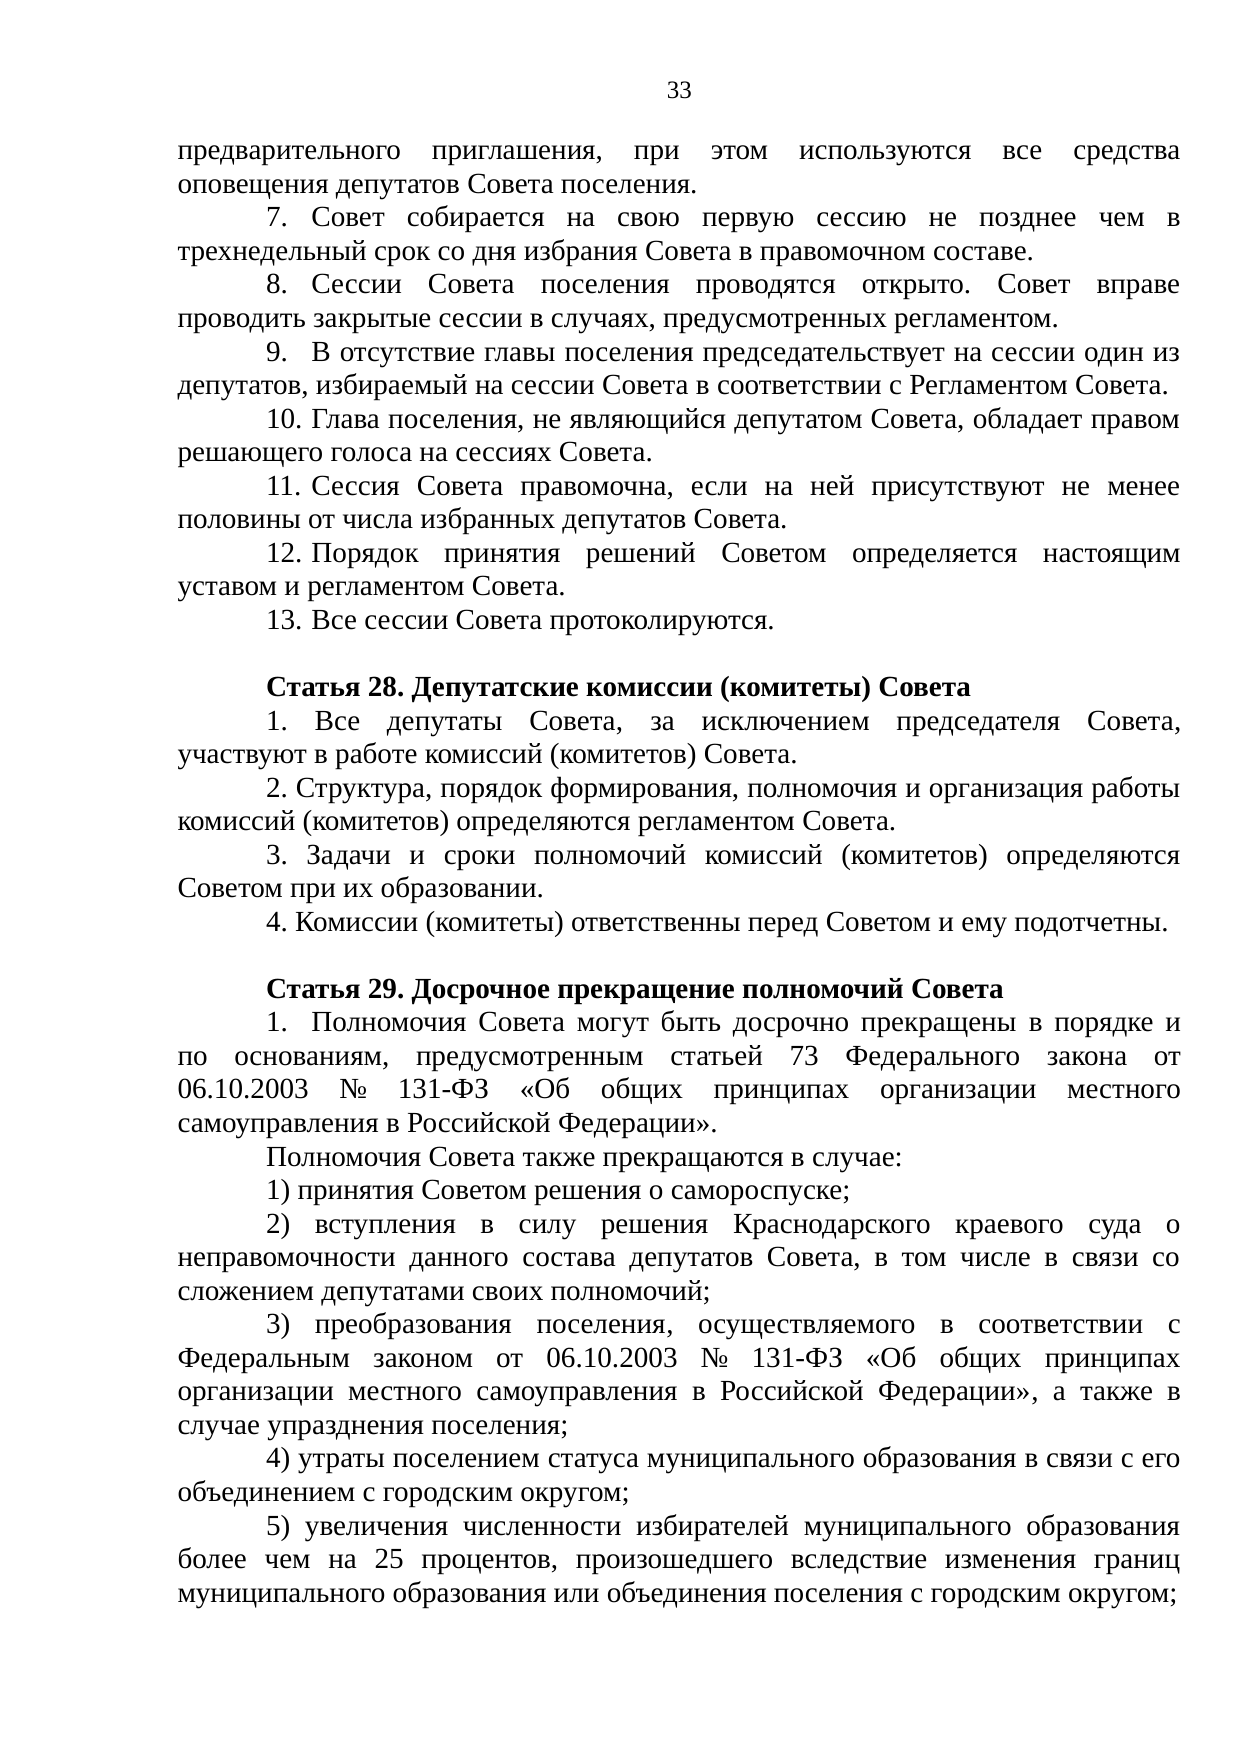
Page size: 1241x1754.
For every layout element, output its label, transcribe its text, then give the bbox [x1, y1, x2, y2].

list Полномочия Совета могут быть досрочно прекращены в порядке и по основаниям, предусмотренным статьей 73 Федерального закона от 06.10.2003 № 131-ФЗ «Об общих принципах организации местного самоуправления в Российской Федерации». [177, 1004, 1181, 1139]
text 3. Задачи и сроки полномочий комиссий (комитетов) определяются Советом при их образовании. [177, 837, 1181, 904]
text Полномочия Совета также прекращаются в случае: [266, 1139, 1181, 1172]
subtitle Статья 28. Депутатские комиссии (комитеты) Совета [177, 669, 1181, 703]
list Глава поселения, не являющийся депутатом Совета, обладает правом решающего голоса на сессиях Совета. [177, 401, 1181, 468]
text 2) вступления в силу решения Краснодарского краевого суда о неправомочности данного состава депутатов Совета, в том числе в связи со сложением депутатами своих полномочий; [177, 1206, 1181, 1306]
text 5) увеличения численности избирателей муниципального образования более чем на 25 процентов, произошедшего вследствие изменения границ муниципального образования или объединения поселения с городским округом; [177, 1508, 1181, 1608]
list В отсутствие главы поселения председательствует на сессии один из депутатов, избираемый на сессии Совета в соответствии с Регламентом Совета. [177, 334, 1181, 401]
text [177, 132, 1181, 199]
text 3) преобразования поселения, осуществляемого в соответствии с Федеральным законом от 06.10.2003 № 131-ФЗ «Об общих принципах организации местного самоуправления в Российской Федерации», а также в случае упразднения поселения; [177, 1306, 1181, 1441]
list Сессия Совета правомочна, если на ней присутствуют не менее половины от числа избранных депутатов Совета. [177, 468, 1181, 535]
list Все сессии Совета протоколируются. [177, 602, 1181, 636]
list Совет собирается на свою первую сессию не позднее чем в трехнедельный срок со дня избрания Совета в правомочном составе. [177, 199, 1181, 267]
text 4. Комиссии (комитеты) ответственны перед Советом и ему подотчетны. [177, 904, 1181, 937]
text 1) принятия Советом решения о самороспуске; [177, 1172, 1181, 1206]
text 4) утраты поселением статуса муниципального образования в связи с его объединением с городским округом; [177, 1441, 1181, 1508]
list Сессии Совета поселения проводятся открыто. Совет вправе проводить закрытые сессии в случаях, предусмотренных регламентом. [177, 267, 1181, 334]
text Статья 29. Досрочное прекращение полномочий Совета [177, 971, 1181, 1004]
text 1. Все депутаты Совета, за исключением председателя Совета, участвуют в работе комиссий (комитетов) Совета. [177, 703, 1181, 770]
list Порядок принятия решений Советом определяется настоящим уставом и регламентом Совета. [177, 535, 1181, 602]
text 2. Структура, порядок формирования, полномочия и организация работы комиссий (комитетов) определяются регламентом Совета. [177, 770, 1181, 837]
